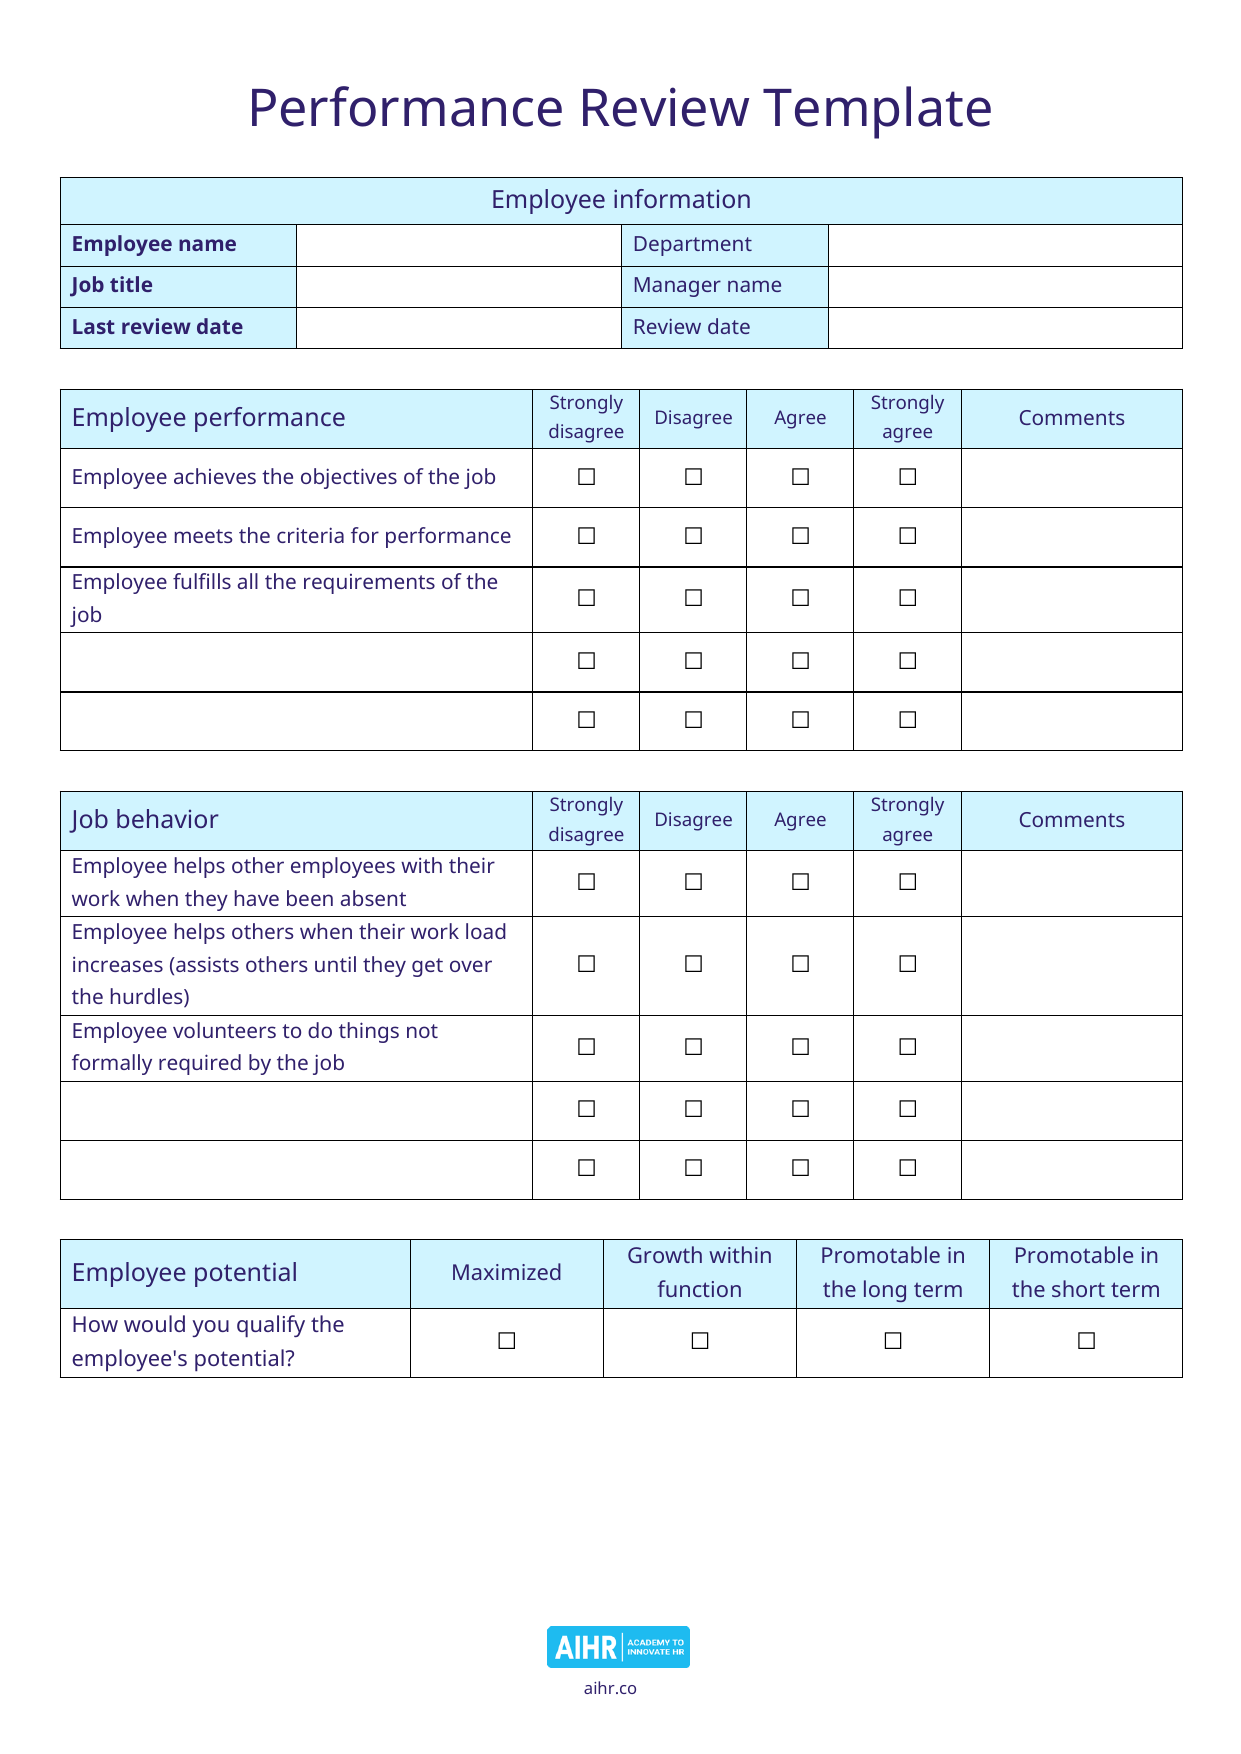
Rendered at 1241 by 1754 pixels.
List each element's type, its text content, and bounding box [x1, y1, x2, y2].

table_header Agree [747, 390, 853, 448]
table_cell Employee meets the criteria for performance [61, 508, 532, 566]
table_cell How would you qualify the employee's potential? [61, 1309, 410, 1377]
table_cell [962, 693, 1182, 750]
table_cell [747, 633, 853, 691]
table_cell [640, 508, 746, 566]
table_cell [297, 308, 621, 348]
table_cell [640, 917, 746, 1015]
table_cell [854, 1082, 961, 1140]
table_cell Department [622, 225, 828, 266]
table_cell [747, 568, 853, 632]
table_cell [533, 508, 639, 566]
picture [547, 1626, 690, 1668]
table_cell Employee fulfills all the requirements of the job [61, 568, 532, 632]
table_cell [962, 449, 1182, 507]
table_cell [829, 225, 1182, 266]
table_cell [990, 1309, 1182, 1377]
table_cell [962, 1016, 1182, 1081]
table_cell [533, 1082, 639, 1140]
table_cell [854, 1016, 961, 1081]
table_cell [640, 568, 746, 632]
table_cell [604, 1309, 796, 1377]
table_header Disagree [640, 390, 746, 448]
table_cell [962, 851, 1182, 916]
table_header Employee information [61, 178, 1182, 224]
table_cell [854, 917, 961, 1015]
table_cell [640, 851, 746, 916]
table_cell [747, 851, 853, 916]
table_cell [747, 693, 853, 750]
table_cell [797, 1309, 989, 1377]
table_header Growth within function [604, 1240, 796, 1308]
table_cell [829, 267, 1182, 307]
table_header Disagree [640, 792, 746, 850]
table_header Promotable in the short term [990, 1240, 1182, 1308]
table_cell [640, 1141, 746, 1199]
table_header Agree [747, 792, 853, 850]
table_header Maximized [411, 1240, 603, 1308]
table_cell [962, 917, 1182, 1015]
table_header Strongly agree [854, 390, 961, 448]
table_cell [747, 449, 853, 507]
table_header Strongly disagree [533, 792, 639, 850]
table_header Comments [962, 792, 1182, 850]
table_header Employee potential [61, 1240, 410, 1308]
table_cell [962, 633, 1182, 691]
table_cell [962, 508, 1182, 566]
table_cell [61, 1082, 532, 1140]
table_cell [829, 308, 1182, 348]
table_cell Employee volunteers to do things not formally required by the job [61, 1016, 532, 1081]
table_cell [747, 1082, 853, 1140]
table_header Promotable in the long term [797, 1240, 989, 1308]
table_cell [854, 568, 961, 632]
table_cell [533, 1141, 639, 1199]
table_header Strongly agree [854, 792, 961, 850]
table_cell Employee achieves the objectives of the job [61, 449, 532, 507]
table_cell [854, 693, 961, 750]
table_cell [61, 633, 532, 691]
table_cell [747, 508, 853, 566]
table_cell [533, 851, 639, 916]
table_cell [747, 917, 853, 1015]
table_cell [962, 568, 1182, 632]
table_cell Job title [61, 267, 296, 307]
table_header Strongly disagree [533, 390, 639, 448]
table_header Job behavior [61, 792, 532, 850]
table_cell [747, 1141, 853, 1199]
table_cell [747, 1016, 853, 1081]
table_cell [61, 693, 532, 750]
table_cell [640, 1082, 746, 1140]
table_header Comments [962, 390, 1182, 448]
table_cell [533, 633, 639, 691]
table_cell [854, 851, 961, 916]
table_cell [962, 1141, 1182, 1199]
table_cell Manager name [622, 267, 828, 307]
table_cell [533, 693, 639, 750]
table_cell Last review date [61, 308, 296, 348]
table_cell [533, 568, 639, 632]
table_cell [533, 1016, 639, 1081]
table_cell Review date [622, 308, 828, 348]
table_cell [854, 1141, 961, 1199]
table_cell Employee helps other employees with their work when they have been absent [61, 851, 532, 916]
table_cell [61, 1141, 532, 1199]
table_cell [297, 267, 621, 307]
table_cell Employee helps others when their work load increases (assists others until they get over the hurdles) [61, 917, 532, 1015]
table_cell [411, 1309, 603, 1377]
table_cell [297, 225, 621, 266]
table_cell [640, 633, 746, 691]
table_cell [533, 917, 639, 1015]
text Performance Review Template [75, 71, 1165, 142]
table_cell [533, 449, 639, 507]
table_cell [640, 1016, 746, 1081]
table_cell [962, 1082, 1182, 1140]
table_cell [640, 449, 746, 507]
table_cell [854, 449, 961, 507]
table_header Employee performance [61, 390, 532, 448]
table_cell [854, 508, 961, 566]
table_cell Employee name [61, 225, 296, 266]
table_cell [640, 693, 746, 750]
table_cell [854, 633, 961, 691]
